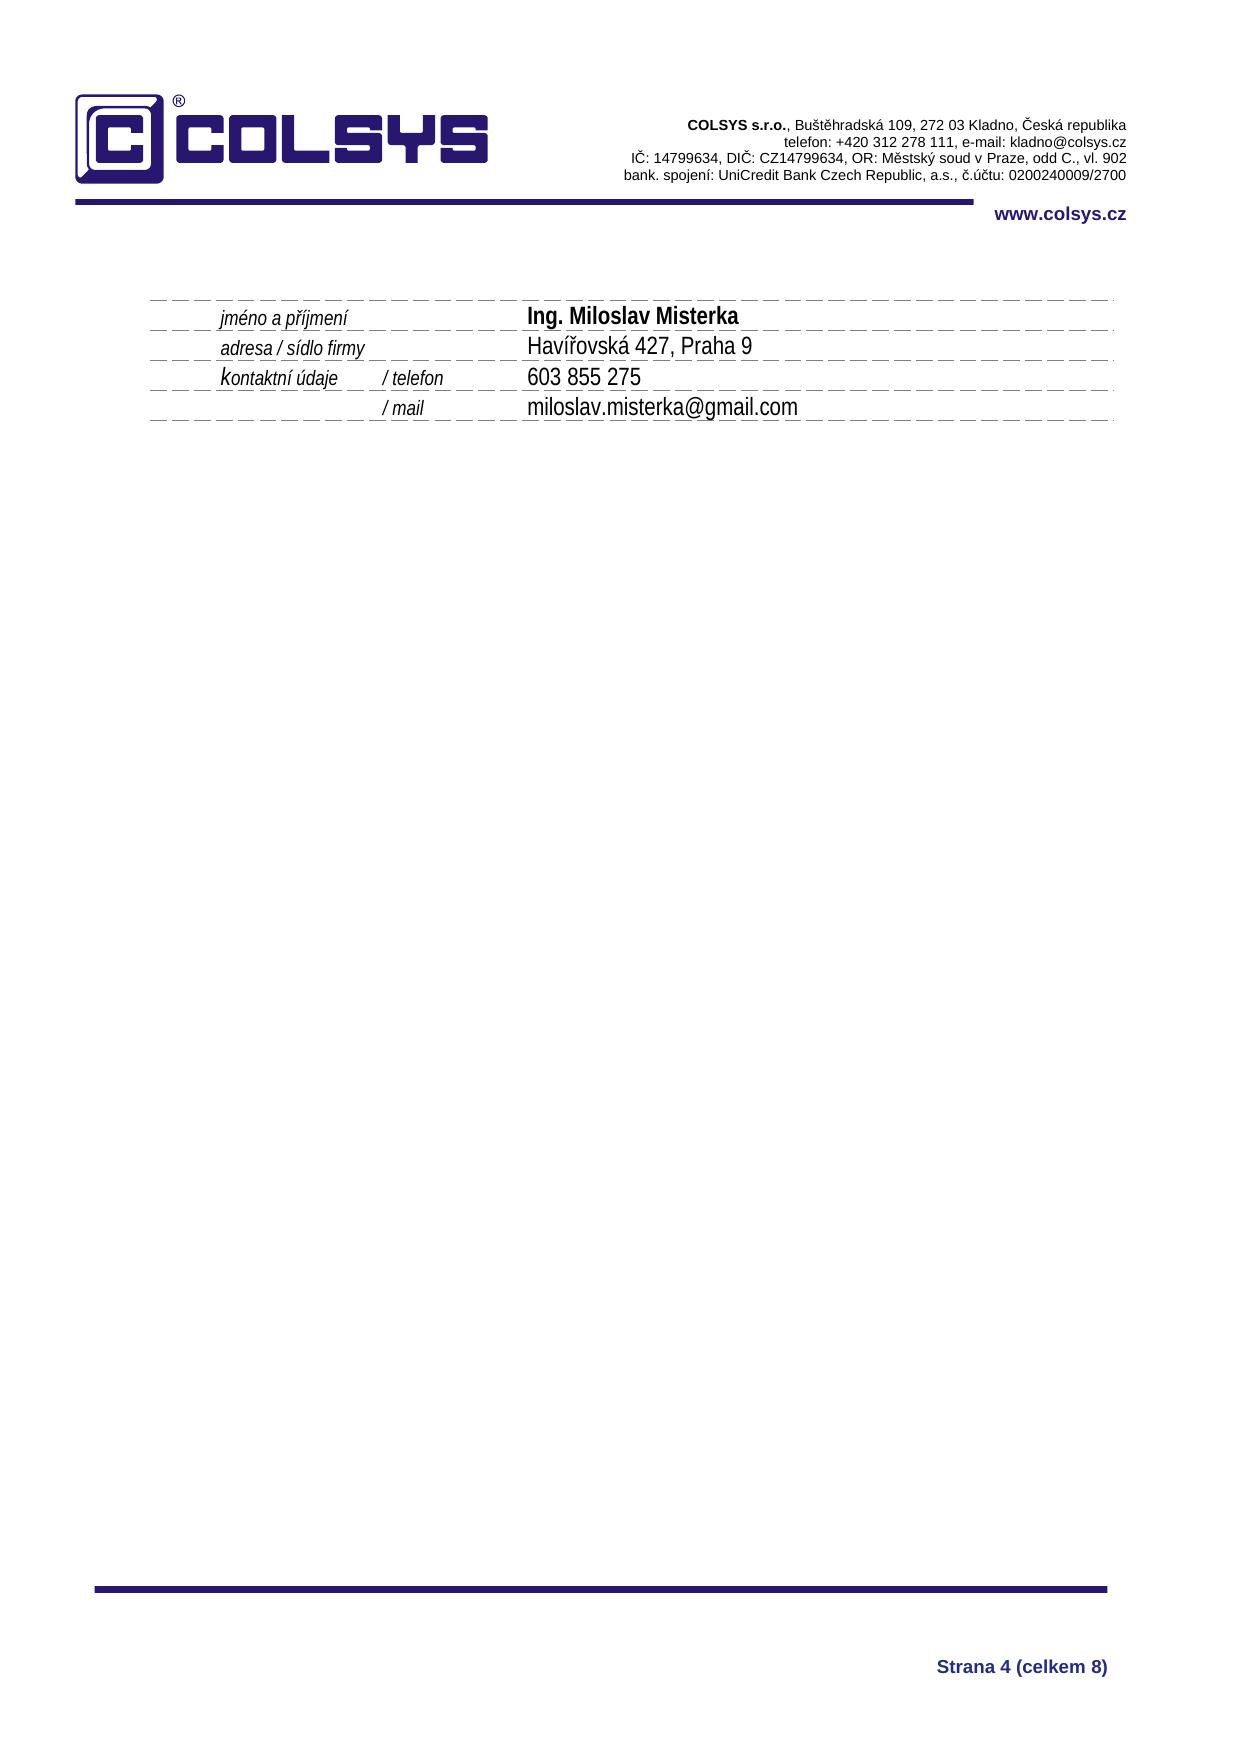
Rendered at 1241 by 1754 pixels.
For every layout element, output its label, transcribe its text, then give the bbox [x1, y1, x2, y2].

table_cell / mail [150, 390, 457, 420]
table_cell 603 855 275 [457, 360, 1113, 390]
table_cell jméno a příjmení [150, 300, 457, 330]
table_cell Havířovská 427, Praha 9 [457, 330, 1113, 360]
table_cell miloslav.misterka@gmail.com [457, 390, 1113, 420]
table_cell Ing. Miloslav Misterka [457, 300, 1113, 330]
table_cell adresa / sídlo firmy [150, 330, 457, 360]
table_cell kontaktní údaje / telefon [150, 360, 457, 390]
